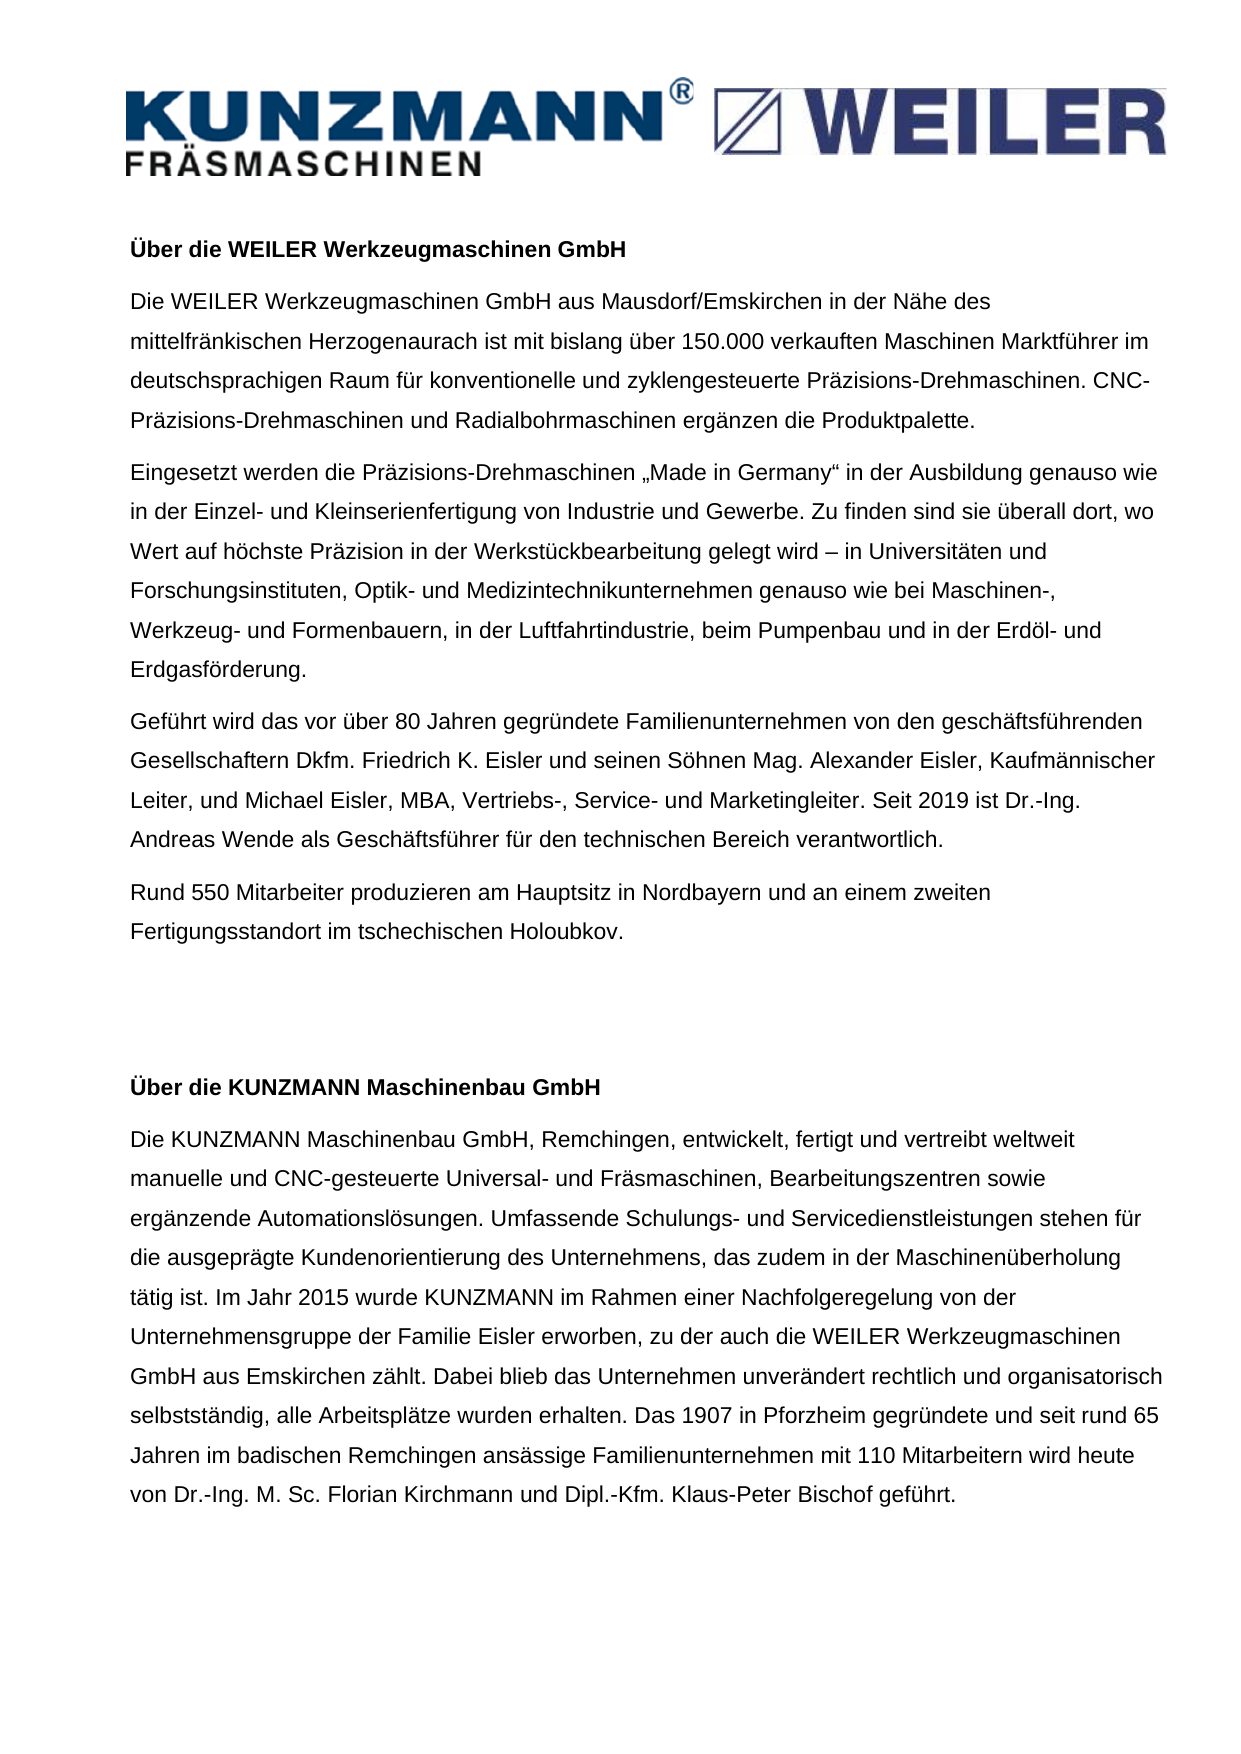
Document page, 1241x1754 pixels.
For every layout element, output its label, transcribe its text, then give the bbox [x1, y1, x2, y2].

text Geführt wird das vor über 80 Jahren gegründete Familienunternehmen von den geschäftsführenden Gesellschaftern Dkfm. Friedrich K. Eisler und seinen Söhnen Mag. Alexander Eisler, Kaufmännischer Leiter, und Michael Eisler, MBA, Vertriebs-, Service- und Marketingleiter. Seit 2019 ist Dr.-Ing. Andreas Wende als Geschäftsführer für den technischen Bereich verantwortlich. [130, 708, 1167, 853]
text Die WEILER Werkzeugmaschinen GmbH aus Mausdorf/Emskirchen in der Nähe des mittelfränkischen Herzogenaurach ist mit bislang über 150.000 verkauften Maschinen Marktführer im deutschsprachigen Raum für konventionelle und zyklengesteuerte Präzisions-Drehmaschinen. CNC-Präzisions-Drehmaschinen und Radialbohrmaschinen ergänzen die Produktpalette. [130, 288, 1167, 433]
text Eingesetzt werden die Präzisions-Drehmaschinen „Made in Germany“ in der Ausbildung genauso wie in der Einzel- und Kleinserienfertigung von Industrie und Gewerbe. Zu finden sind sie überall dort, wo Wert auf höchste Präzision in der Werkstückbearbeitung gelegt wird – in Universitäten und Forschungsinstituten, Optik- und Medizintechnikunternehmen genauso wie bei Maschinen-, Werkzeug- und Formenbauern, in der Luftfahrtindustrie, beim Pumpenbau und in der Erdöl- und Erdgasförderung. [130, 459, 1167, 682]
text Über die KUNZMANN Maschinenbau GmbH [130, 1074, 1167, 1100]
text Rund 550 Mitarbeiter produzieren am Hauptsitz in Nordbayern und an einem zweiten Fertigungsstandort im tschechischen Holoubkov. [130, 878, 1167, 944]
text Über die WEILER Werkzeugmaschinen GmbH [130, 236, 1167, 263]
picture [124, 77, 694, 175]
text Die KUNZMANN Maschinenbau GmbH, Remchingen, entwickelt, fertigt und vertreibt weltweit manuelle und CNC-gesteuerte Universal- und Fräsmaschinen, Bearbeitungszentren sowie ergänzende Automationslösungen. Umfassende Schulungs- und Servicedienstleistungen stehen für die ausgeprägte Kundenorientierung des Unternehmens, das zudem in der Maschinenüberholung tätig ist. Im Jahr 2015 wurde KUNZMANN im Rahmen einer Nachfolgeregelung von der Unternehmensgruppe der Familie Eisler erworben, zu der auch die WEILER Werkzeugmaschinen GmbH aus Emskirchen zählt. Dabei blieb das Unternehmen unverändert rechtlich und organisatorisch selbstständig, alle Arbeitsplätze wurden erhalten. Das 1907 in Pforzheim gegründete und seit rund 65 Jahren im badischen Remchingen ansässige Familienunternehmen mit 110 Mitarbeitern wird heute von Dr.-Ing. M. Sc. Florian Kirchmann und Dipl.-Kfm. Klaus-Peter Bischof geführt. [130, 1126, 1167, 1507]
picture [714, 88, 1167, 155]
